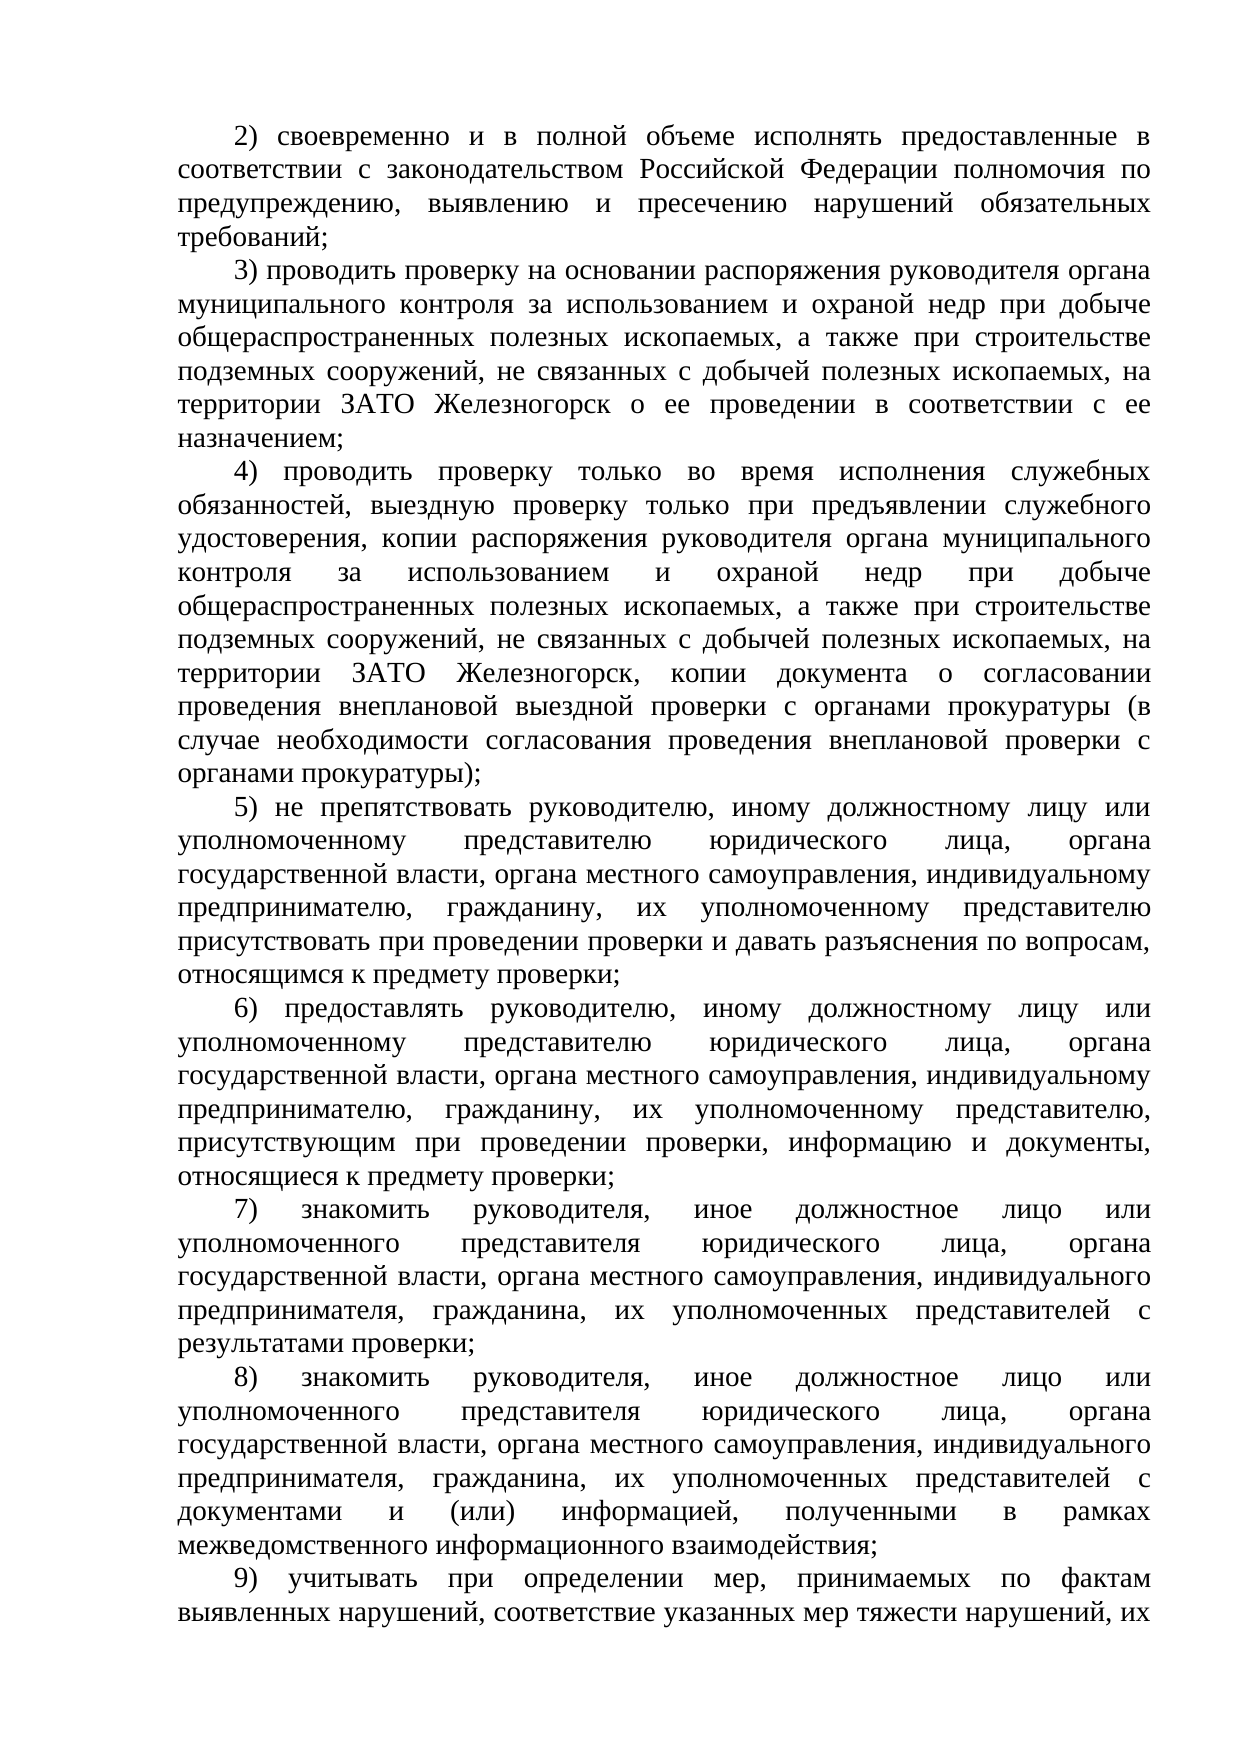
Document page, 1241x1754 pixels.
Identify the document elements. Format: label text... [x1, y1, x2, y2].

text 7) знакомить руководителя, иное должностное лицо или уполномоченного представителя юридического лица, органа государственной власти, органа местного самоуправления, индивидуального предпринимателя, гражданина, их уполномоченных представителей с результатами проверки; [177, 1191, 1152, 1359]
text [177, 1560, 1152, 1627]
text 5) не препятствовать руководителю, иному должностному лицу или уполномоченному представителю юридического лица, органа государственной власти, органа местного самоуправления, индивидуальному предпринимателю, гражданину, их уполномоченному представителю присутствовать при проведении проверки и давать разъяснения по вопросам, относящимся к предмету проверки; [177, 789, 1152, 990]
text 6) предоставлять руководителю, иному должностному лицу или уполномоченному представителю юридического лица, органа государственной власти, органа местного самоуправления, индивидуальному предпринимателю, гражданину, их уполномоченному представителю, присутствующим при проведении проверки, информацию и документы, относящиеся к предмету проверки; [177, 990, 1152, 1191]
text 2) своевременно и в полной объеме исполнять предоставленные в соответствии с законодательством Российской Федерации полномочия по предупреждению, выявлению и пресечению нарушений обязательных требований; [177, 118, 1152, 252]
text 8) знакомить руководителя, иное должностное лицо или уполномоченного представителя юридического лица, органа государственной власти, органа местного самоуправления, индивидуального предпринимателя, гражданина, их уполномоченных представителей с документами и (или) информацией, полученными в рамках межведомственного информационного взаимодействия; [177, 1359, 1152, 1560]
text 3) проводить проверку на основании распоряжения руководителя органа муниципального контроля за использованием и охраной недр при добыче общераспространенных полезных ископаемых, а также при строительстве подземных сооружений, не связанных с добычей полезных ископаемых, на территории ЗАТО Железногорск о ее проведении в соответствии с ее назначением; [177, 252, 1152, 453]
text 4) проводить проверку только во время исполнения служебных обязанностей, выездную проверку только при предъявлении служебного удостоверения, копии распоряжения руководителя органа муниципального контроля за использованием и охраной недр при добыче общераспространенных полезных ископаемых, а также при строительстве подземных сооружений, не связанных с добычей полезных ископаемых, на территории ЗАТО Железногорск, копии документа о согласовании проведения внеплановой выездной проверки с органами прокуратуры (в случае необходимости согласования проведения внеплановой проверки с органами прокуратуры); [177, 453, 1152, 789]
